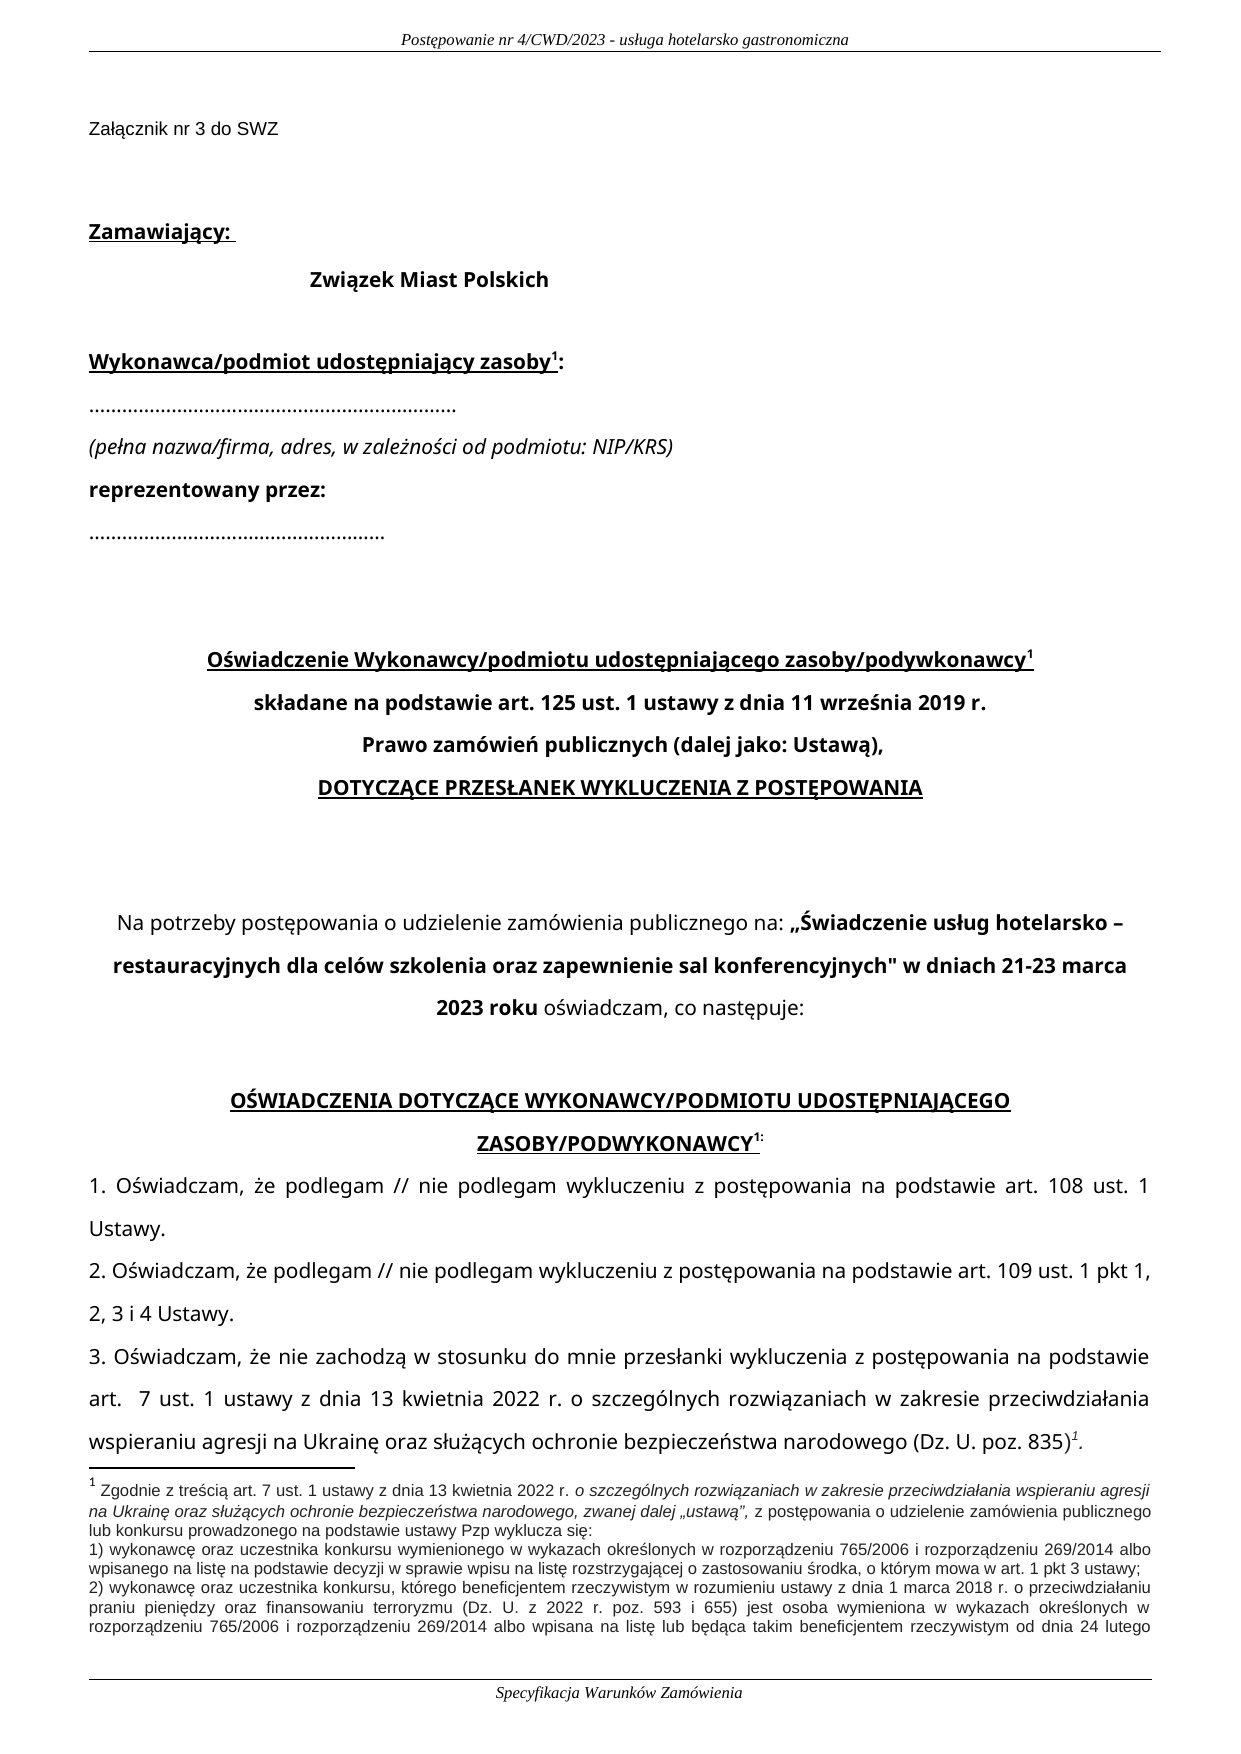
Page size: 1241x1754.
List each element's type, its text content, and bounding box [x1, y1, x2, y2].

text 1. Oświadczam, że podlegam // nie podlegam wykluczeniu z postępowania na podstawie art. 108 ust. 1 Ustawy. [89, 1171, 1152, 1242]
text reprezentowany przez: [89, 475, 1152, 503]
text 2. Oświadczam, że podlegam // nie podlegam wykluczeniu z postępowania na podstawie art. 109 ust. 1 pkt 1, 2, 3 i 4 Ustawy. [89, 1257, 1152, 1328]
text Związek Miast Polskich [89, 266, 1152, 294]
text DOTYCZĄCE PRZESŁANEK WYKLUCZENIA Z POSTĘPOWANIA [89, 773, 1152, 802]
text składane na podstawie art. 125 ust. 1 ustawy z dnia 11 września 2019 r. [89, 688, 1152, 716]
text Prawo zamówień publicznych (dalej jako: Ustawą), [89, 731, 1152, 759]
text Oświadczenie Wykonawcy/podmiotu udostępniającego zasoby/podywkonawcy1 [89, 645, 1152, 674]
text OŚWIADCZENIA DOTYCZĄCE WYKONAWCY/PODMIOTU UDOSTĘPNIAJĄCEGO ZASOBY/PODWYKONAWCY1: [89, 1086, 1152, 1157]
text Zamawiający: [89, 217, 1152, 245]
text Na potrzeby postępowania o udzielenie zamówienia publicznego na: „Świadczenie usług hotelarsko – restauracyjnych dla celów szkolenia oraz zapewnienie sal konferencyjnych" w dniach 21-23 marca 2023 roku oświadczam, co następuje: [89, 908, 1152, 1022]
text Załącznik nr 3 do SWZ [89, 118, 1152, 140]
text ………………………………….……………………… [89, 390, 620, 418]
text 3. Oświadczam, że nie zachodzą w stosunku do mnie przesłanki wykluczenia z postępowania na podstawie art. 7 ust. 1 ustawy z dnia 13 kwietnia 2022 r. o szczególnych rozwiązaniach w zakresie przeciwdziałania wspieraniu agresji na Ukrainę oraz służących ochronie bezpieczeństwa narodowego (Dz. U. poz. 835). [89, 1342, 1152, 1455]
text Wykonawca/podmiot udostępniający zasoby1: [89, 347, 1152, 376]
text (pełna nazwa/firma, adres, w zależności od podmiotu: NIP/KRS) [89, 432, 1152, 461]
text ……………………………………………… [89, 517, 531, 546]
